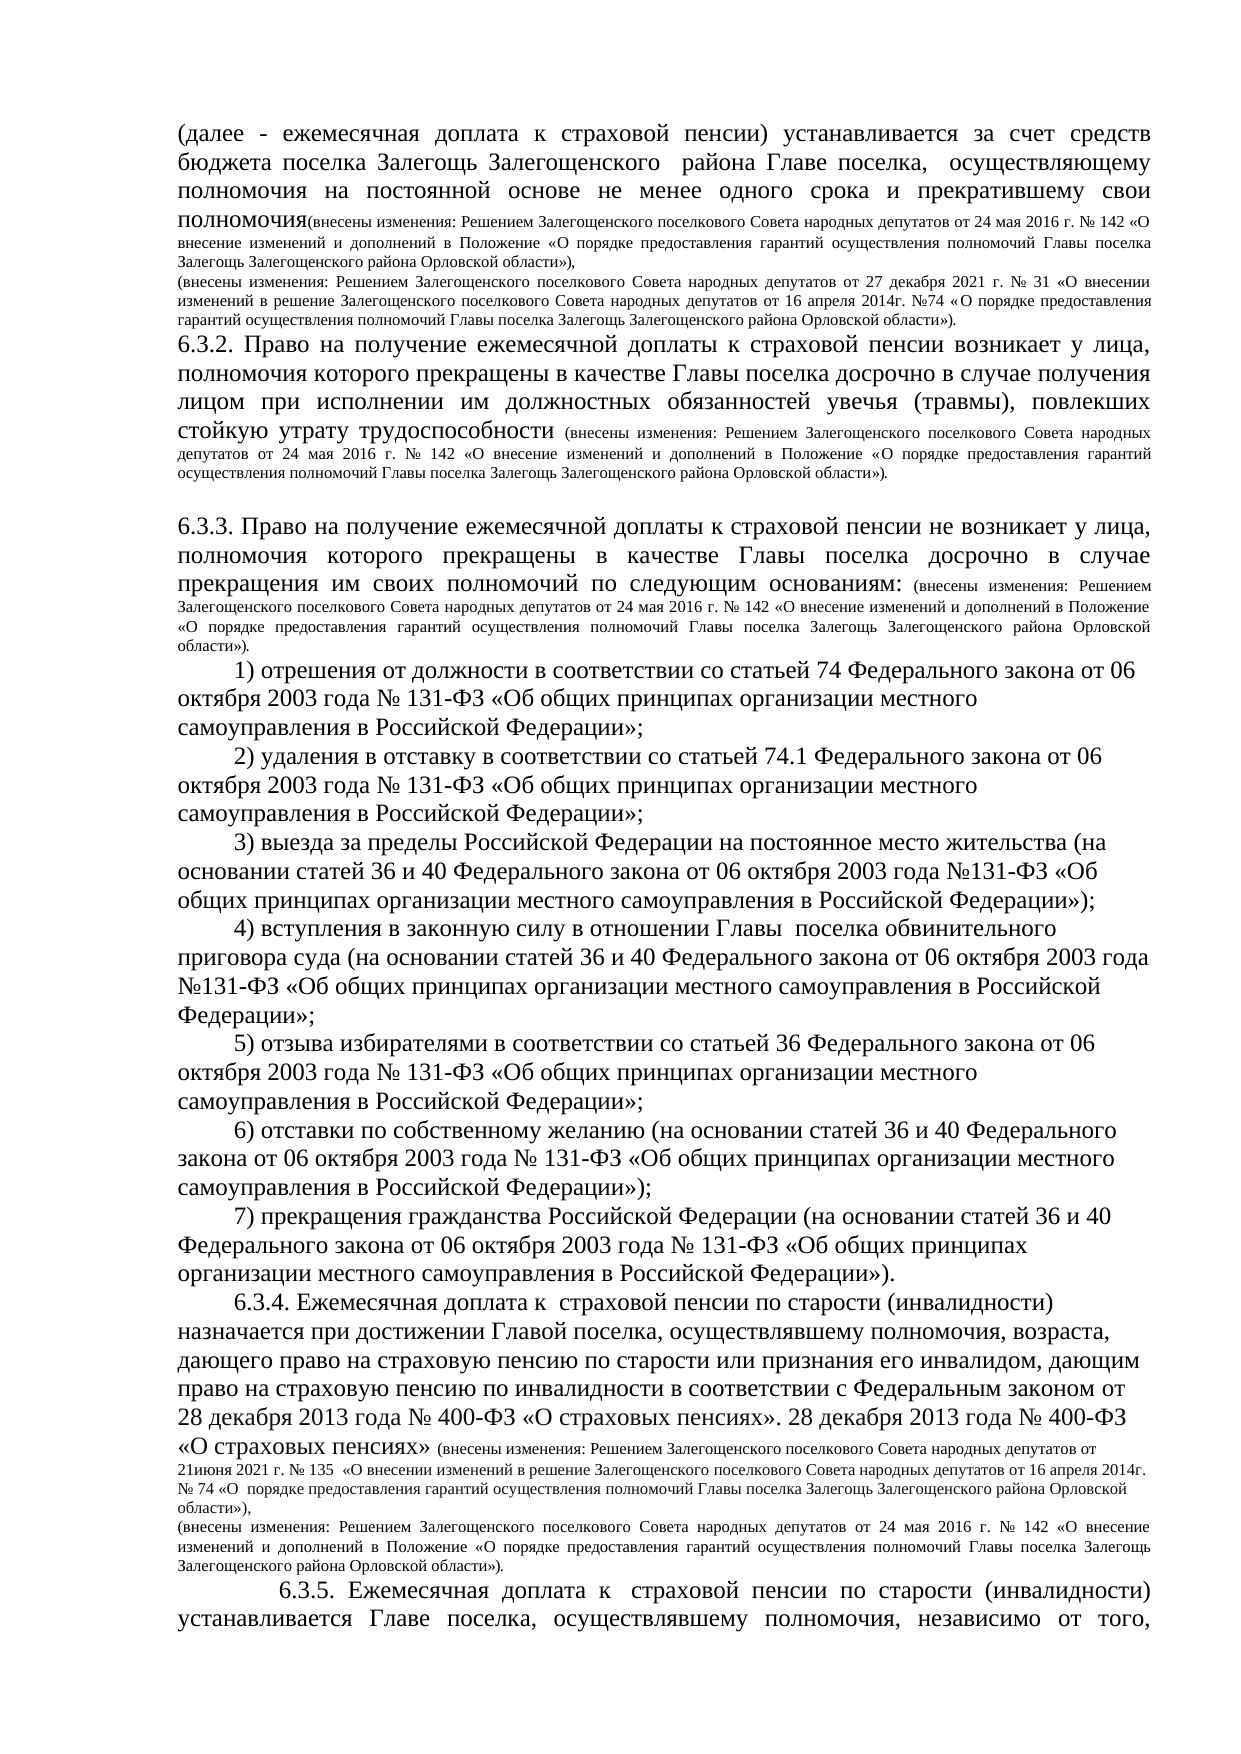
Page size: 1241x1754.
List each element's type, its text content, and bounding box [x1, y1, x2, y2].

text 6.3.4. Ежемесячная доплата к страховой пенсии по старости (инвалидности) назначается при достижении Главой поселка, осуществлявшему полномочия, возраста, дающего право на страховую пенсию по старости или признания его инвалидом, дающим право на страховую пенсию по инвалидности в соответствии с Федеральным законом от 28 декабря 2013 года № 400-ФЗ «О страховых пенсиях». 28 декабря 2013 года № 400-ФЗ «О страховых пенсиях» (внесены изменения: Решением Залегощенского поселкового Совета народных депутатов от 21июня . № 135 «О внесении изменений в решение Залегощенского поселкового Совета народных депутатов от 16 апреля 2014г. № 74 «О порядке предоставления гарантий осуществления полномочий Главы поселка Залегощь Залегощенского района Орловской области»), [177, 1287, 1152, 1517]
text 6.3.3. Право на получение ежемесячной доплаты к страховой пенсии не возникает у лица, полномочия которого прекращены в качестве Главы поселка досрочно в случае прекращения им своих полномочий по следующим основаниям: (внесены изменения: Решением Залегощенского поселкового Совета народных депутатов от 24 мая . № 142 «О внесение изменений и дополнений в Положение «О порядке предоставления гарантий осуществления полномочий Главы поселка Залегощь Залегощенского района Орловской области»). [177, 511, 1152, 655]
text 5) отзыва избирателями в соответствии со статьей 36 Федерального закона от 06 октября 2003 года № 131-ФЗ «Об общих принципах организации местного самоуправления в Российской Федерации»; [177, 1028, 1152, 1115]
text 1) отрешения от должности в соответствии со статьей 74 Федерального закона от 06 октября 2003 года № 131-ФЗ «Об общих принципах организации местного самоуправления в Российской Федерации»; [177, 655, 1152, 741]
text 7) прекращения гражданства Российской Федерации (на основании статей 36 и 40 Федерального закона от 06 октября 2003 года № 131-ФЗ «Об общих принципах организации местного самоуправления в Российской Федерации»). [177, 1201, 1152, 1287]
text (далее - ежемесячная доплата к страховой пенсии) устанавливается за счет средств бюджета поселка Залегощь Залегощенского района Главе поселка, осуществляющему полномочия на постоянной основе не менее одного срока и прекратившему свои полномочия(внесены изменения: Решением Залегощенского поселкового Совета народных депутатов от 24 мая . № 142 «О внесение изменений и дополнений в Положение «О порядке предоставления гарантий осуществления полномочий Главы поселка Залегощь Залегощенского района Орловской области»), [177, 118, 1152, 271]
text 6.3.2. Право на получение ежемесячной доплаты к страховой пенсии возникает у лица, полномочия которого прекращены в качестве Главы поселка досрочно в случае получения лицом при исполнении им должностных обязанностей увечья (травмы), повлекших стойкую утрату трудоспособности (внесены изменения: Решением Залегощенского поселкового Совета народных депутатов от 24 мая . № 142 «О внесение изменений и дополнений в Положение «О порядке предоставления гарантий осуществления полномочий Главы поселка Залегощь Залегощенского района Орловской области»). [177, 329, 1152, 482]
text 3) выезда за пределы Российской Федерации на постоянное место жительства (на основании статей 36 и 40 Федерального закона от 06 октября 2003 года №131-ФЗ «Об общих принципах организации местного самоуправления в Российской Федерации»); [177, 827, 1152, 913]
text (внесены изменения: Решением Залегощенского поселкового Совета народных депутатов от 24 мая . № 142 «О внесение изменений и дополнений в Положение «О порядке предоставления гарантий осуществления полномочий Главы поселка Залегощь Залегощенского района Орловской области»). [177, 1517, 1152, 1575]
text 4) вступления в законную силу в отношении Главы поселка обвинительного приговора суда (на основании статей 36 и 40 Федерального закона от 06 октября 2003 года №131-ФЗ «Об общих принципах организации местного самоуправления в Российской Федерации»; [177, 913, 1152, 1028]
text 2) удаления в отставку в соответствии со статьей 74.1 Федерального закона от 06 октября 2003 года № 131-ФЗ «Об общих принципах организации местного самоуправления в Российской Федерации»; [177, 741, 1152, 827]
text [177, 1575, 1152, 1632]
text 6) отставки по собственному желанию (на основании статей 36 и 40 Федерального закона от 06 октября 2003 года № 131-ФЗ «Об общих принципах организации местного самоуправления в Российской Федерации»); [177, 1115, 1152, 1201]
text (внесены изменения: Решением Залегощенского поселкового Совета народных депутатов от 27 декабря . № 31 «О внесении изменений в решение Залегощенского поселкового Совета народных депутатов от 16 апреля 2014г. №74 «О порядке предоставления гарантий осуществления полномочий Главы поселка Залегощь Залегощенского района Орловской области»). [177, 271, 1152, 329]
